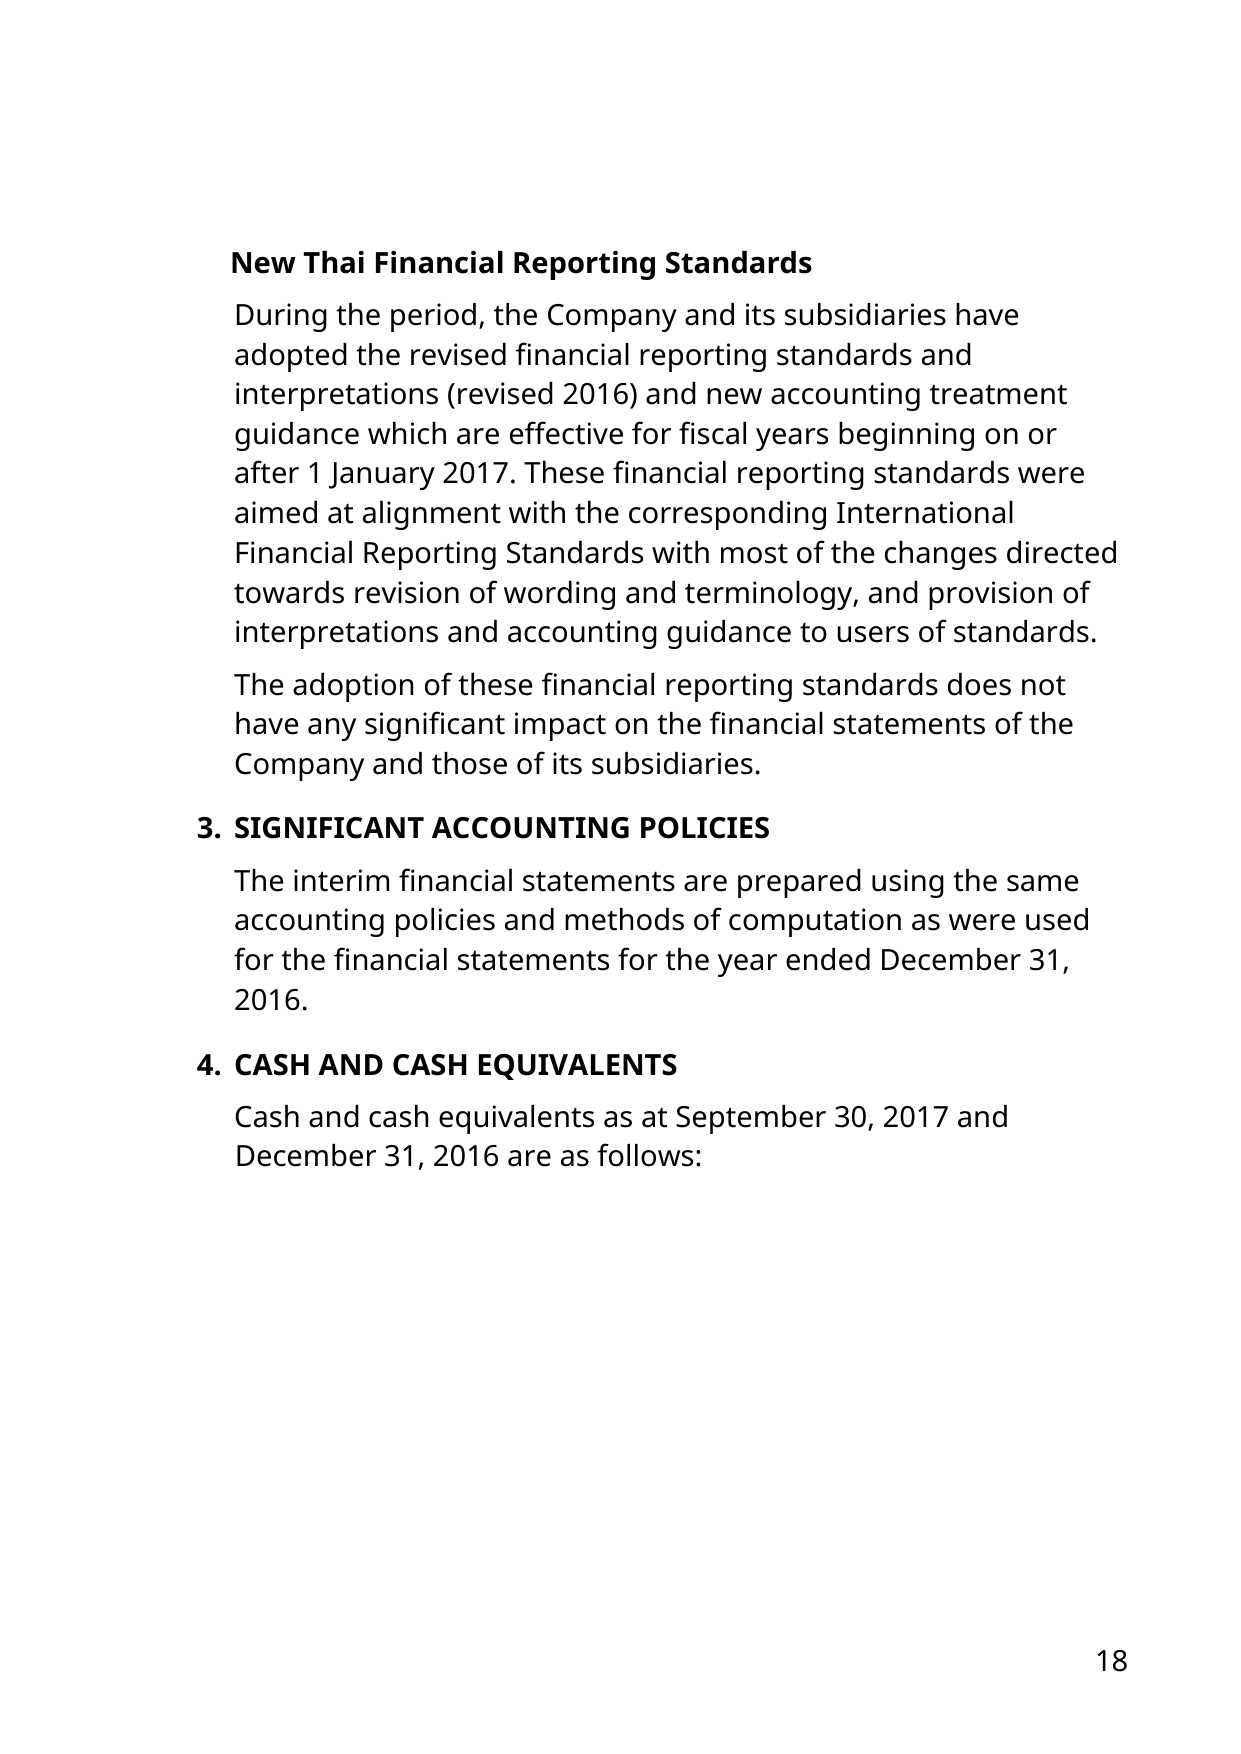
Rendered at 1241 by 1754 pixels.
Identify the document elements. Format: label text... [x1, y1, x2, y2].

text During the period, the Company and its subsidiaries have adopted the revised financial reporting standards and interpretations (revised 2016) and new accounting treatment guidance which are effective for fiscal years beginning on or after 1 January 2017. These financial reporting standards were aimed at alignment with the corresponding International Financial Reporting Standards with most of the changes directed towards revision of wording and terminology, and provision of interpretations and accounting guidance to users of standards. [234, 294, 1128, 651]
text The adoption of these financial reporting standards does not have any significant impact on the financial statements of the Company and those of its subsidiaries. [234, 664, 1128, 783]
list SIGNIFICANT ACCOUNTING POLICIES [197, 808, 1128, 847]
text Cash and cash equivalents as at September 30, 2017 and December 31, 2016 are as follows: [234, 1096, 1128, 1175]
text New Thai Financial Reporting Standards [230, 242, 1128, 282]
text The interim financial statements are prepared using the same accounting policies and methods of computation as were used for the financial statements for the year ended December 31, 2016. [234, 860, 1128, 1019]
list CASH AND CASH EQUIVALENTS [197, 1044, 1128, 1083]
